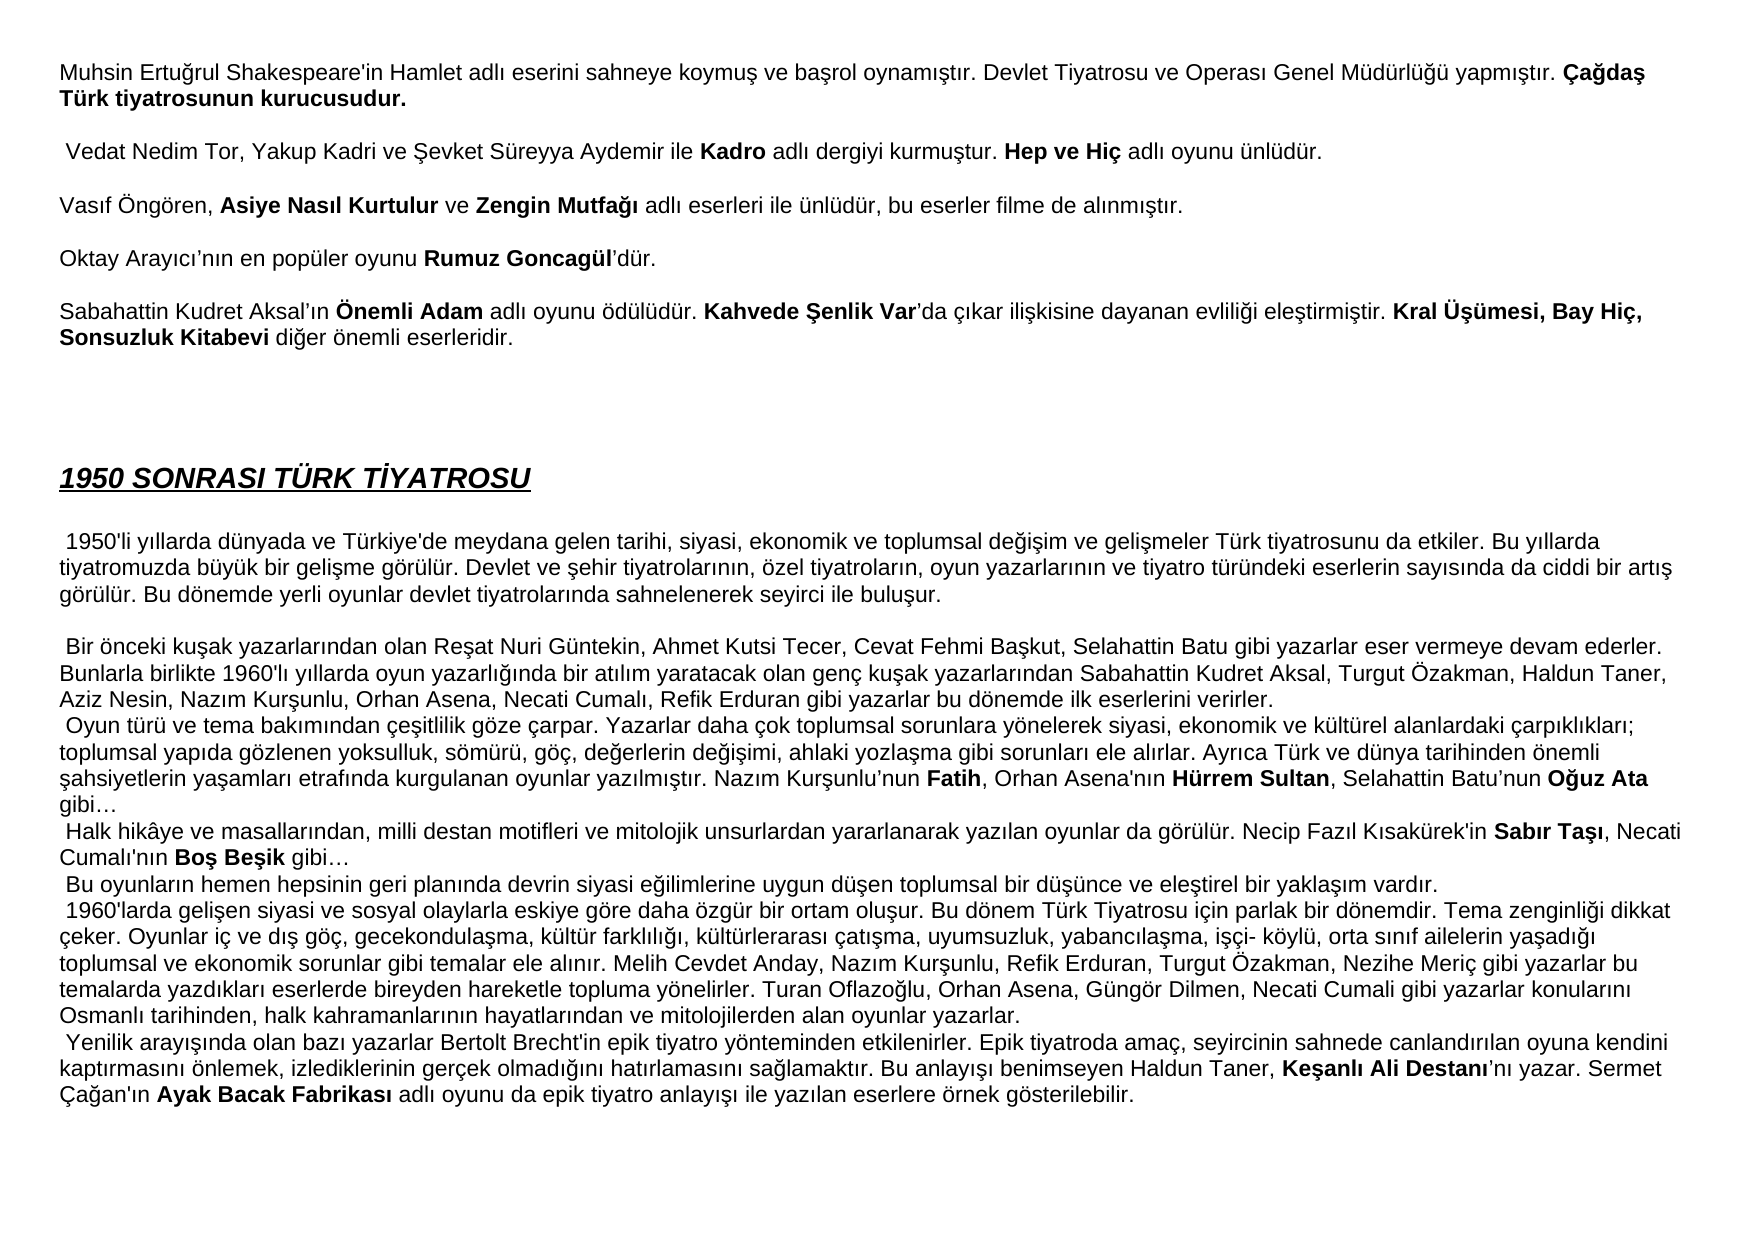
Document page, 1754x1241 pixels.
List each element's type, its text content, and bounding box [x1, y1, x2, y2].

text Bir önceki kuşak yazarlarından olan Reşat Nuri Güntekin, Ahmet Kutsi Tecer, Cevat Fehmi Başkut, Selahattin Batu gibi yazarlar eser vermeye devam ederler. Bunlarla birlikte 1960'lı yıllarda oyun yazarlığında bir atılım yaratacak olan genç kuşak yazarlarından Sabahattin Kudret Aksal, Turgut Özakman, Haldun Taner, Aziz Nesin, Nazım Kurşunlu, Orhan Asena, Necati Cumalı, Refik Erduran gibi yazarlar bu dönemde ilk eserlerini verirler. [59, 633, 1695, 712]
text 1950 SONRASI TÜRK TİYATROSU [59, 461, 1695, 494]
text Sabahattin Kudret Aksal’ın Önemli Adam adlı oyunu ödülüdür. Kahvede Şenlik Var’da çıkar ilişkisine dayanan evliliği eleştirmiştir. Kral Üşümesi, Bay Hiç, Sonsuzluk Kitabevi diğer önemli eserleridir. [59, 298, 1695, 351]
text Vasıf Öngören, Asiye Nasıl Kurtulur ve Zengin Mutfağı adlı eserleri ile ünlüdür, bu eserler filme de alınmıştır. [59, 192, 1695, 219]
text Oyun türü ve tema bakımından çeşitlilik göze çarpar. Yazarlar daha çok toplumsal sorunlara yönelerek siyasi, ekonomik ve kültürel alanlardaki çarpıklıkları; toplumsal yapıda gözlenen yoksulluk, sömürü, göç, değerlerin değişimi, ahlaki yozlaşma gibi sorunları ele alırlar. Ayrıca Türk ve dünya tarihinden önemli şahsiyetlerin yaşamları etrafında kurgulanan oyunlar yazılmıştır. Nazım Kurşunlu’nun Fatih, Orhan Asena'nın Hürrem Sultan, Selahattin Batu’nun Oğuz Ata gibi… [59, 712, 1695, 818]
text Yenilik arayışında olan bazı yazarlar Bertolt Brecht'in epik tiyatro yönteminden etkilenirler. Epik tiyatroda amaç, seyircinin sahnede canlandırılan oyuna kendini kaptırmasını önlemek, izlediklerinin gerçek olmadığını hatırlamasını sağlamaktır. Bu anlayışı benimseyen Haldun Taner, Keşanlı Ali Destanı’nı yazar. Sermet Çağan'ın Ayak Bacak Fabrikası adlı oyunu da epik tiyatro anlayışı ile yazılan eserlere örnek gösterilebilir. [59, 1029, 1695, 1108]
text Muhsin Ertuğrul Shakespeare'in Hamlet adlı eserini sahneye koymuş ve başrol oynamıştır. Devlet Tiyatrosu ve Operası Genel Müdürlüğü yapmıştır. Çağdaş Türk tiyatrosunun kurucusudur. [59, 59, 1695, 112]
text Halk hikâye ve masallarından, milli destan motifleri ve mitolojik unsurlardan yararlanarak yazılan oyunlar da görülür. Necip Fazıl Kısakürek'in Sabır Taşı, Necati Cumalı'nın Boş Beşik gibi… [59, 818, 1695, 871]
text 1950'li yıllarda dünyada ve Türkiye'de meydana gelen tarihi, siyasi, ekonomik ve toplumsal değişim ve gelişmeler Türk tiyatrosunu da etkiler. Bu yıllarda tiyatromuzda büyük bir gelişme görülür. Devlet ve şehir tiyatrolarının, özel tiyatroların, oyun yazarlarının ve tiyatro türündeki eserlerin sayısında da ciddi bir artış görülür. Bu dönemde yerli oyunlar devlet tiyatrolarında sahnelenerek seyirci ile buluşur. [59, 528, 1695, 607]
text 1960'larda gelişen siyasi ve sosyal olaylarla eskiye göre daha özgür bir ortam oluşur. Bu dönem Türk Tiyatrosu için parlak bir dönemdir. Tema zenginliği dikkat çeker. Oyunlar iç ve dış göç, gecekondulaşma, kültür farklılığı, kültürlerarası çatışma, uyumsuzluk, yabancılaşma, işçi- köylü, orta sınıf ailelerin yaşadığı toplumsal ve ekonomik sorunlar gibi temalar ele alınır. Melih Cevdet Anday, Nazım Kurşunlu, Refik Erduran, Turgut Özakman, Nezihe Meriç gibi yazarlar bu temalarda yazdıkları eserlerde bireyden hareketle topluma yönelirler. Turan Oflazoğlu, Orhan Asena, Güngör Dilmen, Necati Cumali gibi yazarlar konularını Osmanlı tarihinden, halk kahramanlarının hayatlarından ve mitolojilerden alan oyunlar yazarlar. [59, 897, 1695, 1029]
text Vedat Nedim Tor, Yakup Kadri ve Şevket Süreyya Aydemir ile Kadro adlı dergiyi kurmuştur. Hep ve Hiç adlı oyunu ünlüdür. [59, 138, 1695, 164]
text Oktay Arayıcı’nın en popüler oyunu Rumuz Goncagül’dür. [59, 245, 1695, 272]
text Bu oyunların hemen hepsinin geri planında devrin siyasi eğilimlerine uygun düşen toplumsal bir düşünce ve eleştirel bir yaklaşım vardır. [59, 871, 1695, 897]
